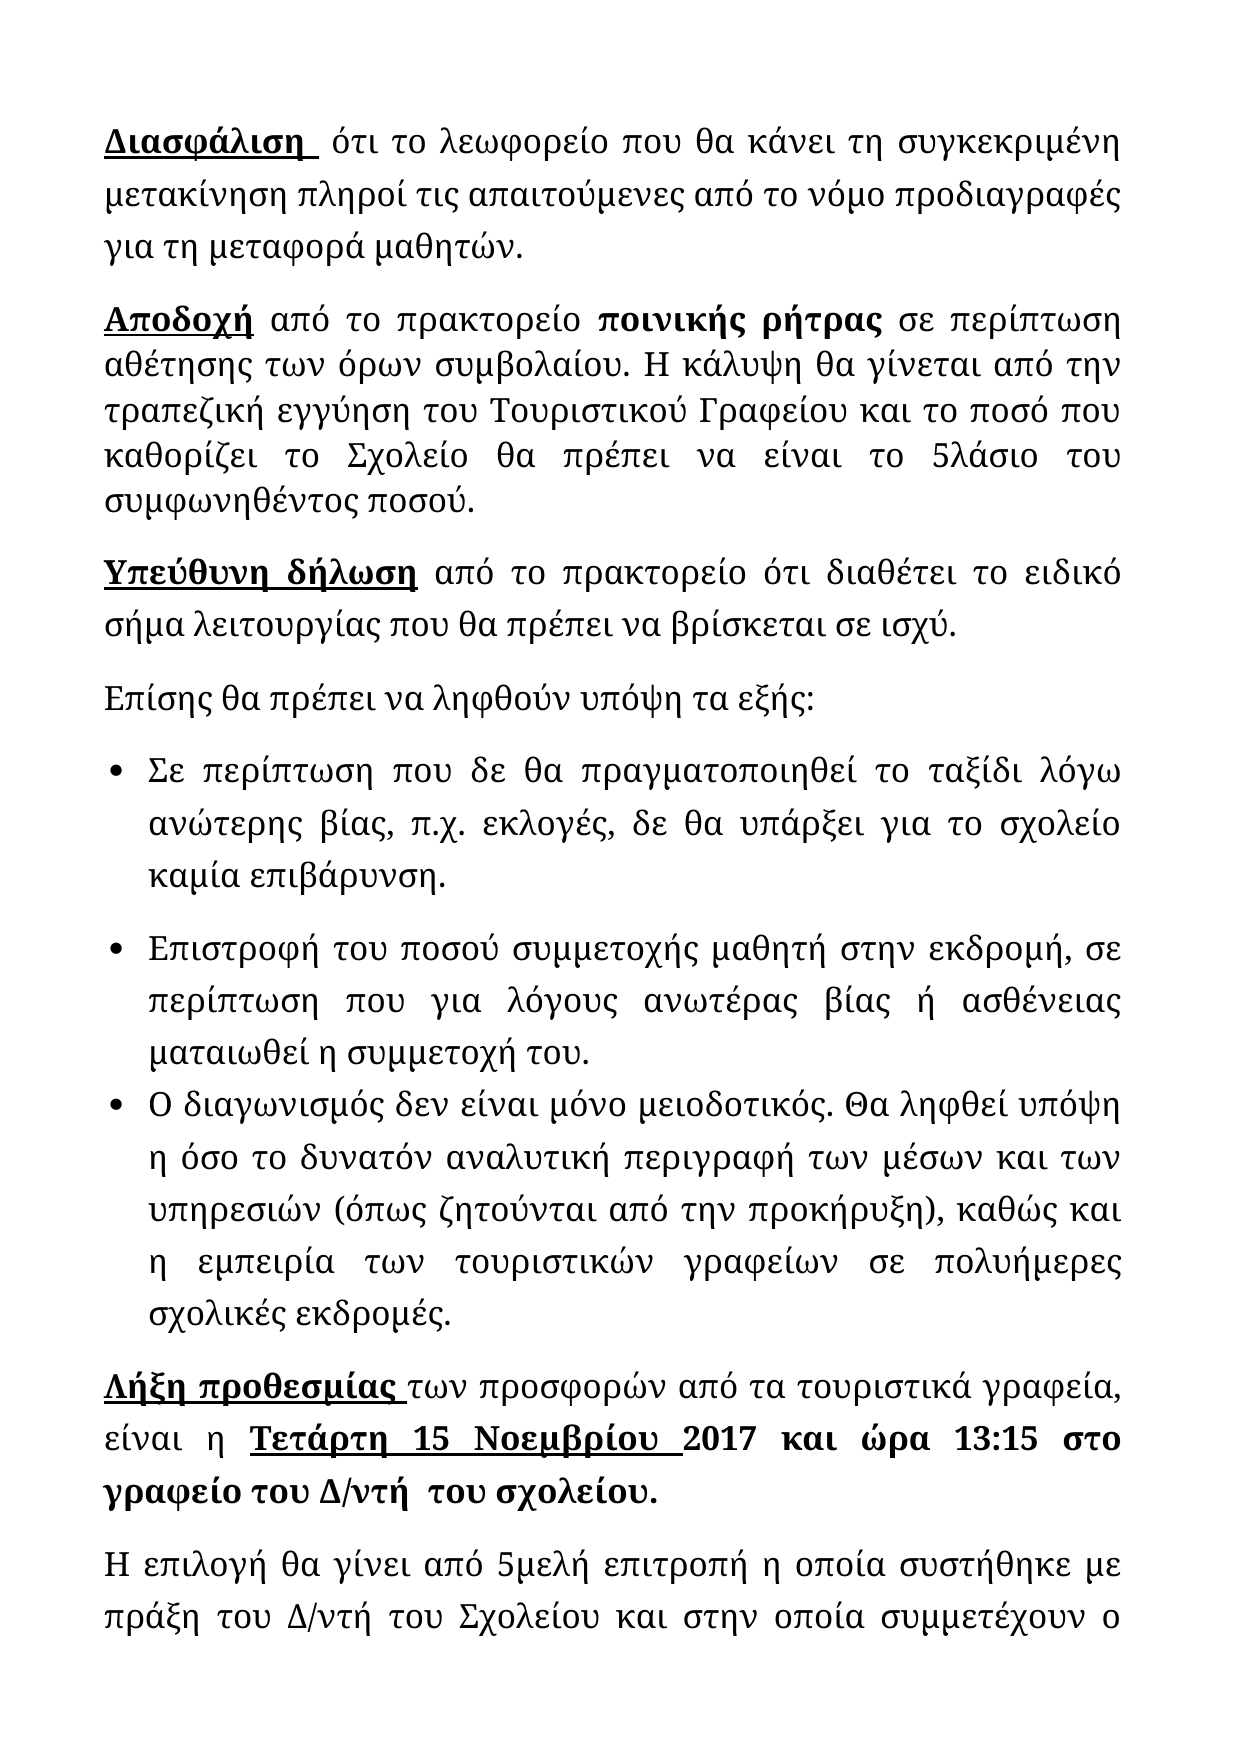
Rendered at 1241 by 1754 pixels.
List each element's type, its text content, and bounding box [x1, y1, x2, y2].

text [103, 1540, 1122, 1638]
text Διασφάλιση ότι το λεωφορείο που θα κάνει τη συγκεκριμένη μετακίνηση πληροί τις απαιτούμενες από το νόμο προδιαγραφές για τη μεταφορά μαθητών. [103, 118, 1122, 268]
list Ο διαγωνισμός δεν είναι μόνο μειοδοτικός. Θα ληφθεί υπόψη η όσο το δυνατόν αναλυτική περιγραφή των μέσων και των υπηρεσιών (όπως ζητούνται από την προκήρυξη), καθώς και η εμπειρία των τουριστικών γραφείων σε πολυήμερες σχολικές εκδρομές. [110, 1081, 1122, 1335]
list Επιστροφή του ποσού συμμετοχής μαθητή στην εκδρομή, σε περίπτωση που για λόγους ανωτέρας βίας ή ασθένειας ματαιωθεί η συμμετοχή του. [110, 925, 1122, 1074]
text Υπεύθυνη δήλωση από το πρακτορείο ότι διαθέτει το ειδικό σήμα λειτουργίας που θα πρέπει να βρίσκεται σε ισχύ. [103, 549, 1122, 647]
text Επίσης θα πρέπει να ληφθούν υπόψη τα εξής: [103, 674, 1122, 720]
text Αποδοχή από το πρακτορείο ποινικής ρήτρας σε περίπτωση αθέτησης των όρων συμβολαίου. Η κάλυψη θα γίνεται από την τραπεζική εγγύηση του Τουριστικού Γραφείου και το ποσό που καθορίζει το Σχολείο θα πρέπει να είναι το 5λάσιο του συμφωνηθέντος ποσού. [103, 296, 1122, 523]
text Λήξη προθεσμίας των προσφορών από τα τουριστικά γραφεία, είναι η Τετάρτη 15 Νοεμβρίου 2017 και ώρα 13:15 στο γραφείο του Δ/ντή του σχολείου. [103, 1363, 1122, 1513]
list Σε περίπτωση που δε θα πραγματοποιηθεί το ταξίδι λόγω ανώτερης βίας, π.χ. εκλογές, δε θα υπάρξει για το σχολείο καμία επιβάρυνση. [110, 747, 1122, 897]
